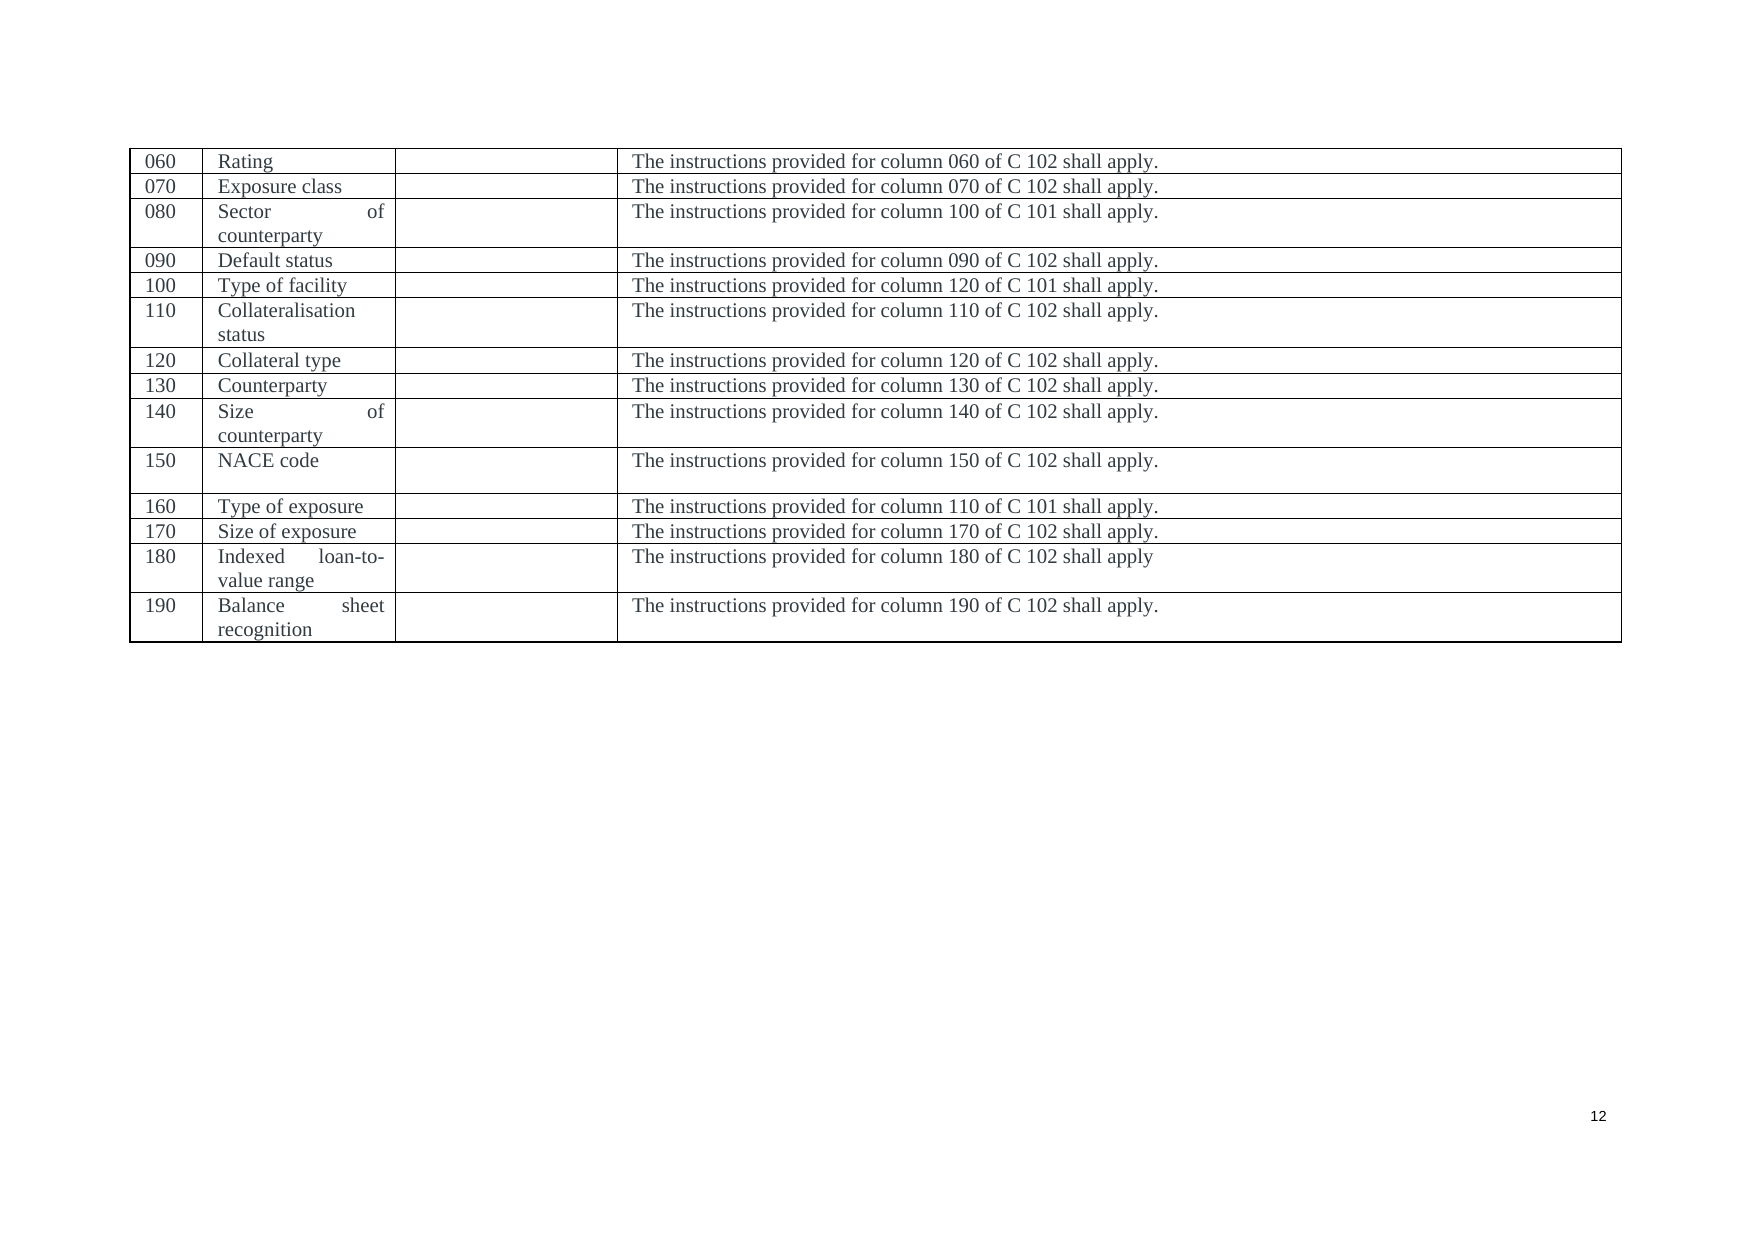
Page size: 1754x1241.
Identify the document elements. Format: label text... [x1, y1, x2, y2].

table_cell [396, 519, 617, 543]
table_cell Sector of counterparty [203, 199, 395, 247]
table_cell 090 [131, 248, 202, 272]
table_cell The instructions provided for column 150 of C 102 shall apply. [618, 448, 1621, 493]
table_cell 100 [131, 273, 202, 297]
table_cell The instructions provided for column 120 of C 102 shall apply. [618, 348, 1621, 372]
table_cell Rating [203, 149, 395, 173]
table_cell The instructions provided for column 110 of C 102 shall apply. [618, 298, 1621, 347]
table_cell Collateral type [203, 348, 395, 372]
table_cell The instructions provided for column 110 of C 101 shall apply. [618, 494, 1621, 518]
table_cell [396, 448, 617, 493]
table_cell NACE code [203, 448, 395, 493]
table_cell Type of facility [203, 273, 395, 297]
table_cell 150 [131, 448, 202, 493]
table_cell The instructions provided for column 180 of C 102 shall apply [618, 544, 1621, 592]
table_cell 140 [131, 399, 202, 447]
table_cell Counterparty [203, 374, 395, 397]
table_cell 110 [131, 298, 202, 347]
table_cell The instructions provided for column 060 of C 102 shall apply. [618, 149, 1621, 173]
table_cell [396, 348, 617, 372]
table_cell The instructions provided for column 100 of C 101 shall apply. [618, 199, 1621, 247]
table_cell [396, 248, 617, 272]
table_cell [396, 298, 617, 347]
table_cell Indexed loan-to-value range [203, 544, 395, 592]
table_cell [396, 399, 617, 447]
table_cell 160 [131, 494, 202, 518]
table_cell Balance sheet recognition [203, 593, 395, 641]
table_cell 180 [131, 544, 202, 592]
table_cell The instructions provided for column 090 of C 102 shall apply. [618, 248, 1621, 272]
table_cell Type of exposure [203, 494, 395, 518]
table_cell 130 [131, 374, 202, 397]
table_cell [396, 374, 617, 397]
table_cell Default status [203, 248, 395, 272]
table_cell Size of exposure [203, 519, 395, 543]
table_cell The instructions provided for column 070 of C 102 shall apply. [618, 174, 1621, 198]
table_cell Exposure class [203, 174, 395, 198]
table_cell [396, 544, 617, 592]
table_cell The instructions provided for column 190 of C 102 shall apply. [618, 593, 1621, 641]
table_cell 080 [131, 199, 202, 247]
table_cell The instructions provided for column 170 of C 102 shall apply. [618, 519, 1621, 543]
table_cell 120 [131, 348, 202, 372]
table_cell [396, 199, 617, 247]
table_cell [396, 593, 617, 641]
table_cell The instructions provided for column 120 of C 101 shall apply. [618, 273, 1621, 297]
table_cell [396, 273, 617, 297]
table_cell The instructions provided for column 130 of C 102 shall apply. [618, 374, 1621, 397]
table_cell Size of counterparty [203, 399, 395, 447]
table_cell The instructions provided for column 140 of C 102 shall apply. [618, 399, 1621, 447]
table_cell 070 [131, 174, 202, 198]
table_cell 170 [131, 519, 202, 543]
table_cell [396, 149, 617, 173]
table_cell 190 [131, 593, 202, 641]
table_cell [396, 174, 617, 198]
table_cell [396, 494, 617, 518]
table_cell Collateralisation status [203, 298, 395, 347]
table_cell 060 [131, 149, 202, 173]
